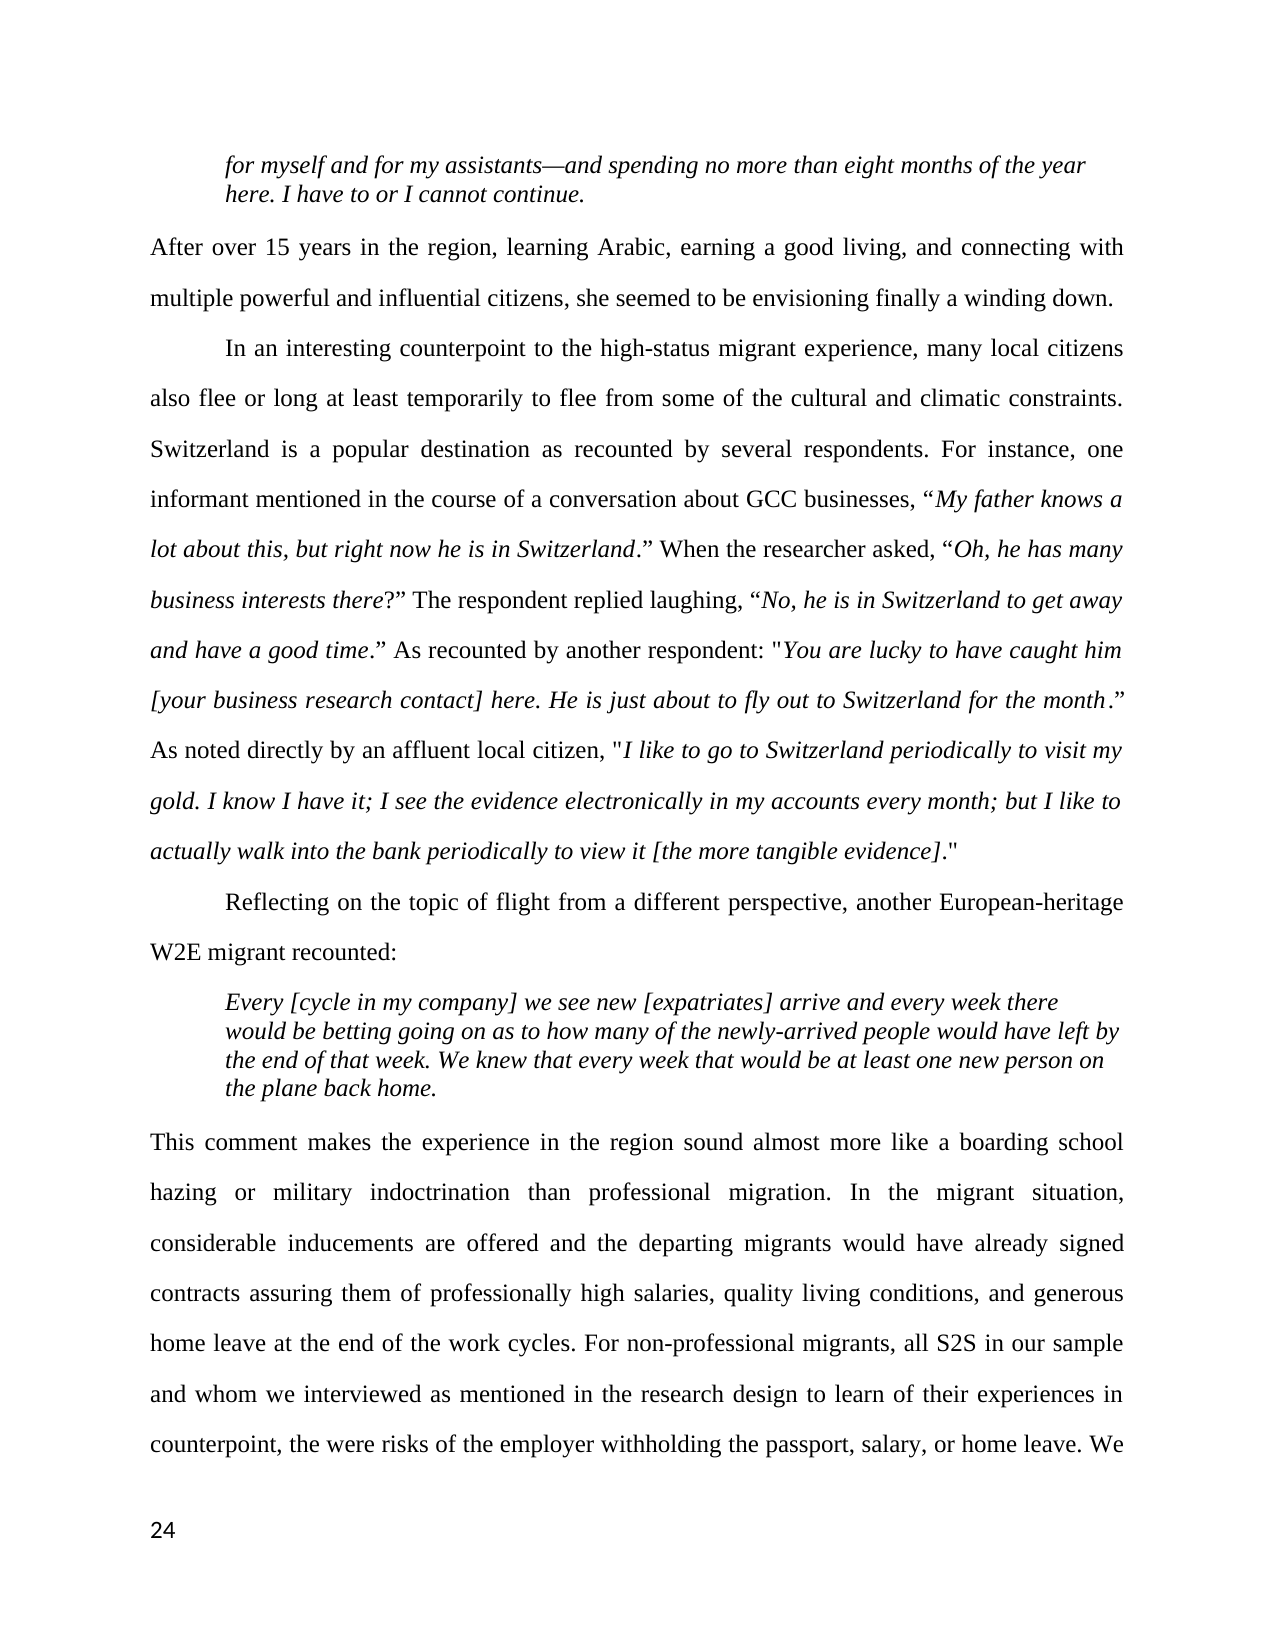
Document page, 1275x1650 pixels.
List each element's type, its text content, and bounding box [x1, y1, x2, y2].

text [150, 1127, 1125, 1458]
text After over 15 years in the region, learning Arabic, earning a good living, and connecting with multiple powerful and influential citizens, she seemed to be envisioning finally a winding down. [150, 232, 1125, 312]
text Every [cycle in my company] we see new [expatriates] arrive and every week there would be betting going on as to how many of the newly-arrived people would have left by the end of that week. We knew that every week that would be at least one new person on the plane back home. [225, 987, 1125, 1102]
text Reflecting on the topic of flight from a different perspective, another European-heritage W2E migrant recounted: [150, 887, 1125, 966]
text In an interesting counterpoint to the high-status migrant experience, many local citizens also flee or long at least temporarily to flee from some of the cultural and climatic constraints. Switzerland is a popular destination as recounted by several respondents. For instance, one informant mentioned in the course of a conversation about GCC businesses, “My father knows a lot about this, but right now he is in Switzerland.” When the researcher asked, “Oh, he has many business interests there?” The respondent replied laughing, “No, he is in Switzerland to get away and have a good time.” As recounted by another respondent: "You are lucky to have caught him [your business research contact] here. He is just about to fly out to Switzerland for the month.” As noted directly by an affluent local citizen, "I like to go to Switzerland periodically to visit my gold. I know I have it; I see the evidence electronically in my accounts every month; but I like to actually walk into the bank periodically to view it [the more tangible evidence]." [150, 333, 1125, 865]
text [225, 150, 1125, 207]
